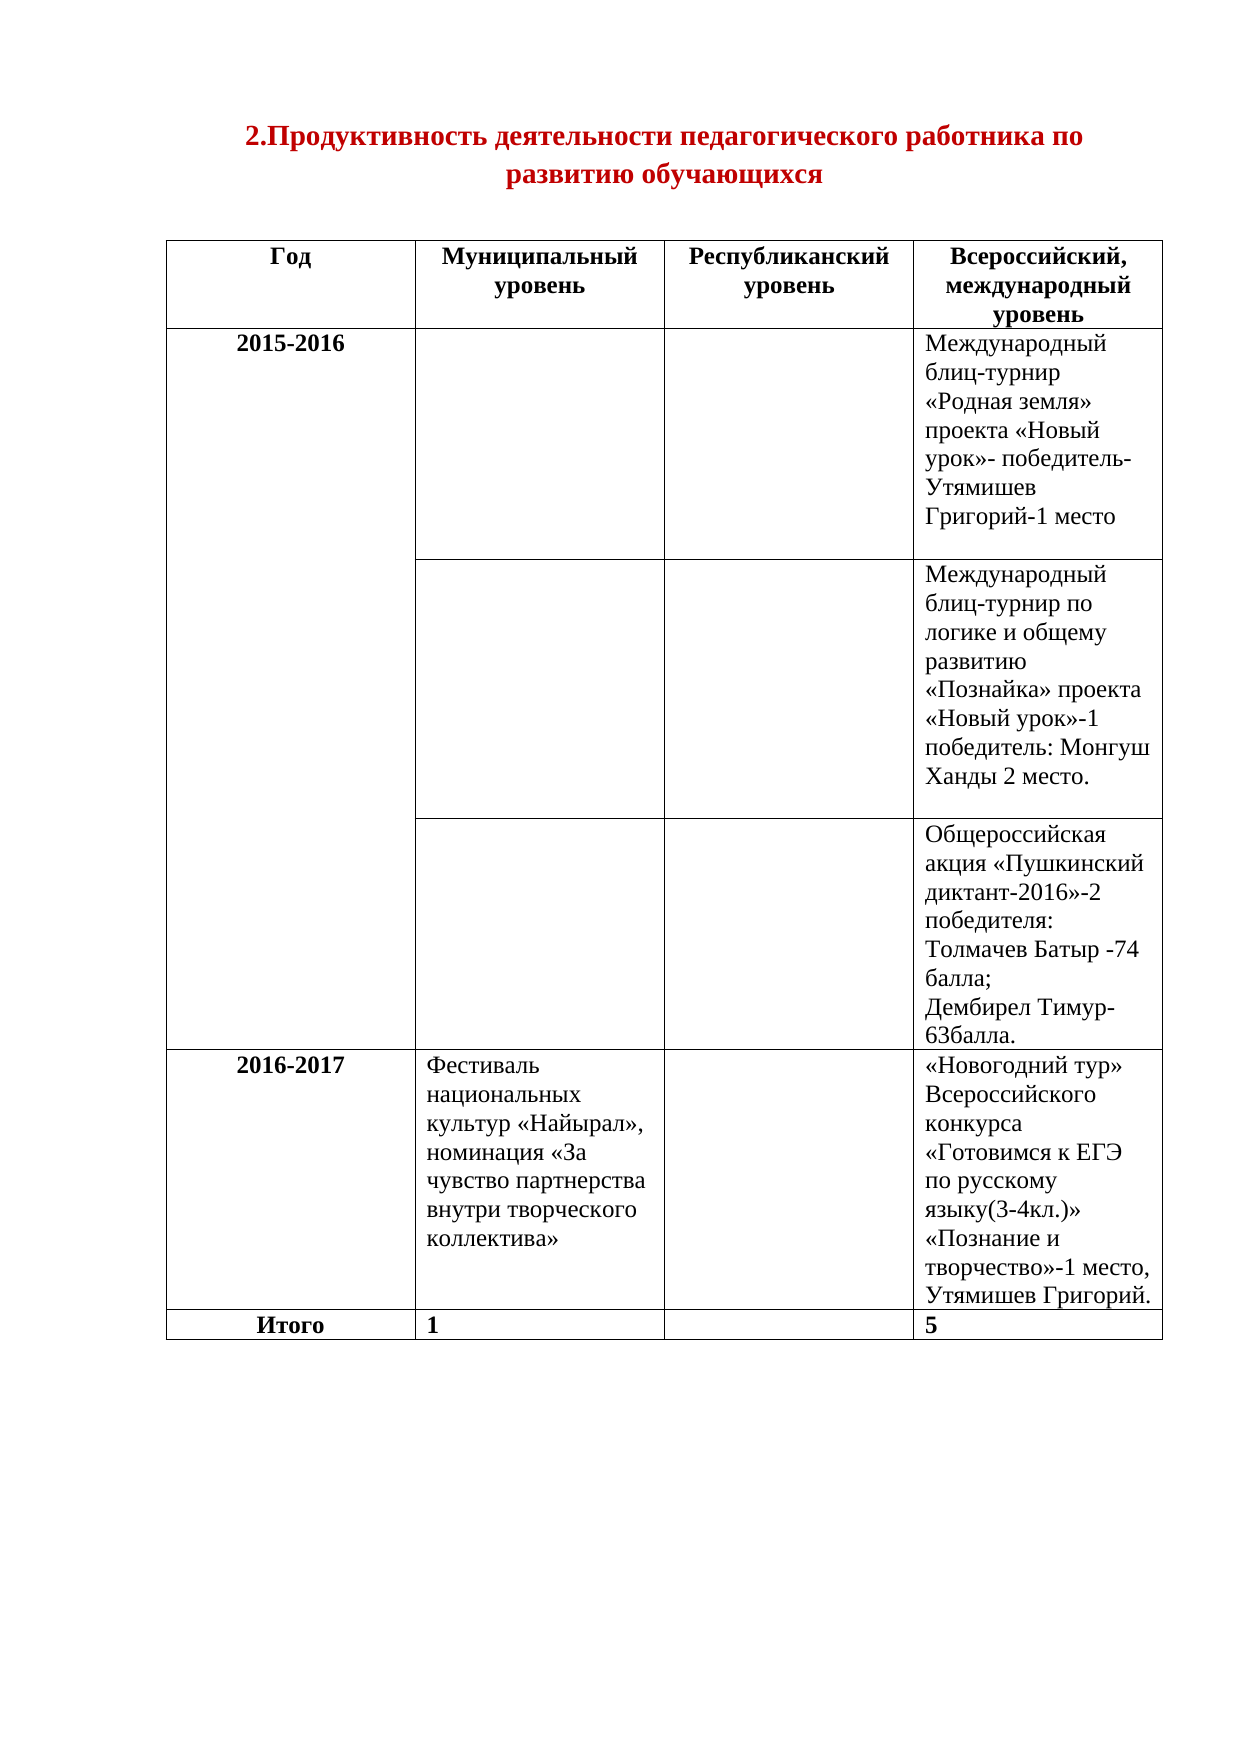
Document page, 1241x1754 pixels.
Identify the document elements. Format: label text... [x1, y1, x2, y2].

table_cell [665, 560, 913, 818]
table_header Муниципальный уровень [416, 241, 664, 327]
table_cell [665, 1050, 913, 1309]
text 2.Продуктивность деятельности педагогического работника по развитию обучающихся [177, 118, 1152, 190]
table_cell [665, 819, 913, 1049]
table_cell [416, 560, 664, 818]
table_cell Фестиваль национальных культур «Найырал», номинация «За чувство партнерства внутри творческого коллектива» [416, 1050, 664, 1309]
table_cell [416, 819, 664, 1049]
table_cell 1 [416, 1310, 664, 1339]
table_cell 2016-2017 [167, 1050, 415, 1309]
table_header Всероссийский, международный уровень [914, 241, 1162, 327]
table_header Год [167, 241, 415, 327]
table_cell Международный блиц-турнир по логике и общему развитию «Познайка» проекта «Новый урок»-1 победитель: Монгуш Ханды 2 место. [914, 560, 1162, 818]
table_cell Общероссийская акция «Пушкинский диктант-2016»-2 победителя: Толмачев Батыр -74 балла; Дембирел Тимур-63балла. [914, 819, 1162, 1049]
table_cell [665, 329, 913, 558]
table_cell «Новогодний тур» Всероссийского конкурса «Готовимся к ЕГЭ по русскому языку(3-4кл.)» «Познание и творчество»-1 место, Утямишев Григорий. [914, 1050, 1162, 1309]
table_cell Итого [167, 1310, 415, 1339]
table_header Республиканский уровень [665, 241, 913, 327]
table_cell 5 [914, 1310, 1162, 1339]
table_cell 2015-2016 [167, 329, 415, 1049]
table_cell [416, 329, 664, 558]
table_cell [665, 1310, 913, 1339]
table_cell Международный блиц-турнир «Родная земля» проекта «Новый урок»- победитель-Утямишев Григорий-1 место [914, 329, 1162, 558]
